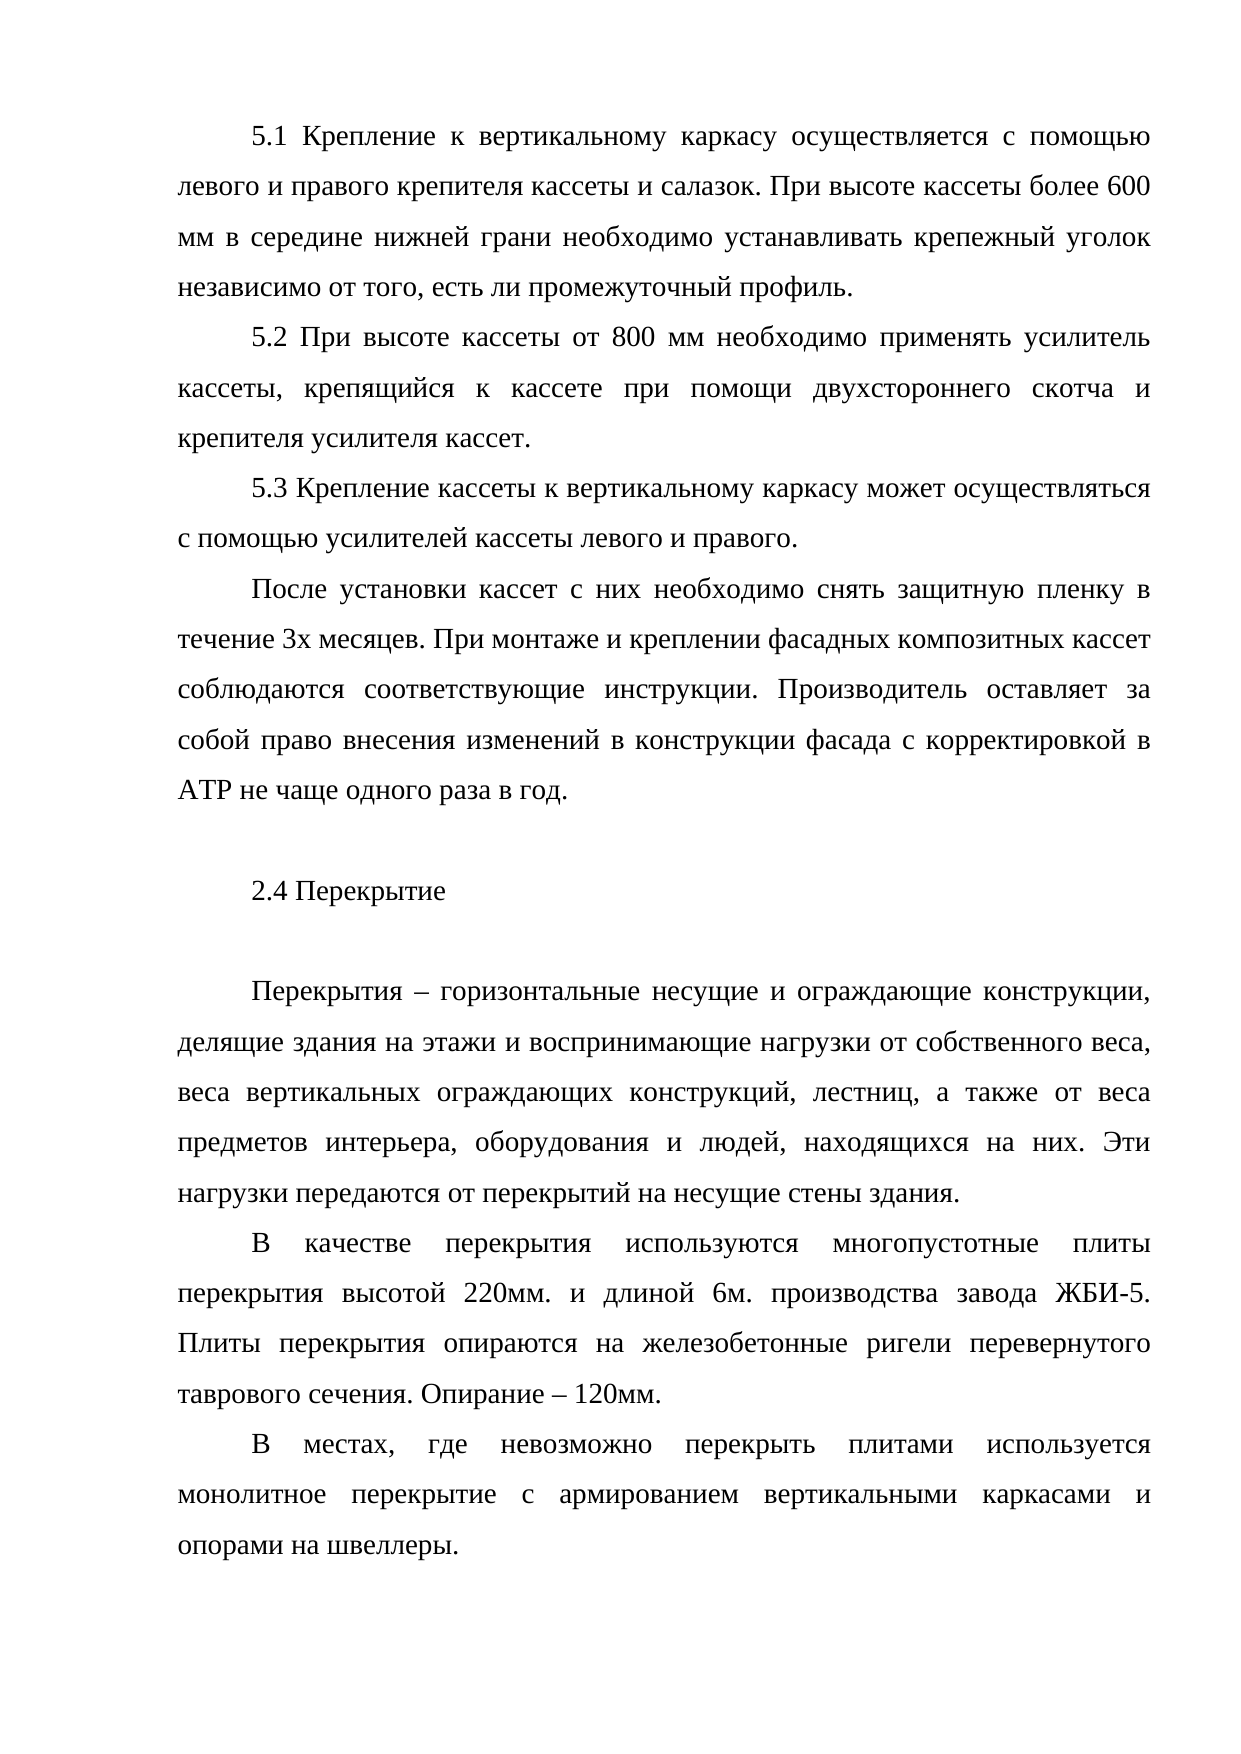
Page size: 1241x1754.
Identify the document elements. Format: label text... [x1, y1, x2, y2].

text 2.4 Перекрытие [177, 873, 1152, 906]
text В качестве перекрытия используются многопустотные плиты перекрытия высотой 220мм. и длиной 6м. производства завода ЖБИ-5. Плиты перекрытия опираются на железобетонные ригели перевернутого таврового сечения. Опирание – 120мм. [177, 1225, 1152, 1409]
text 5.2 При высоте кассеты от 800 мм необходимо применять усилитель кассеты, крепящийся к кассете при помощи двухстороннего скотча и крепителя усилителя кассет. [177, 319, 1152, 453]
text После установки кассет с них необходимо снять защитную пленку в течение 3х месяцев. При монтаже и креплении фасадных композитных кассет соблюдаются соответствующие инструкции. Производитель оставляет за собой право внесения изменений в конструкции фасада с корректировкой в АТР не чаще одного раза в год. [177, 571, 1152, 806]
text Перекрытия – горизонтальные несущие и ограждающие конструкции, делящие здания на этажи и воспринимающие нагрузки от собственного веса, веса вертикальных ограждающих конструкций, лестниц, а также от веса предметов интерьера, оборудования и людей, находящихся на них. Эти нагрузки передаются от перекрытий на несущие стены здания. [177, 973, 1152, 1208]
text В местах, где невозможно перекрыть плитами используется монолитное перекрытие с армированием вертикальными каркасами и опорами на швеллеры. [177, 1426, 1152, 1560]
text 5.3 Крепление кассеты к вертикальному каркасу может осуществляться с помощью усилителей кассеты левого и правого. [177, 470, 1152, 554]
text 5.1 Крепление к вертикальному каркасу осуществляется с помощью левого и правого крепителя кассеты и салазок. При высоте кассеты более 600 мм в середине нижней грани необходимо устанавливать крепежный уголок независимо от того, есть ли промежуточный профиль. [177, 118, 1152, 303]
